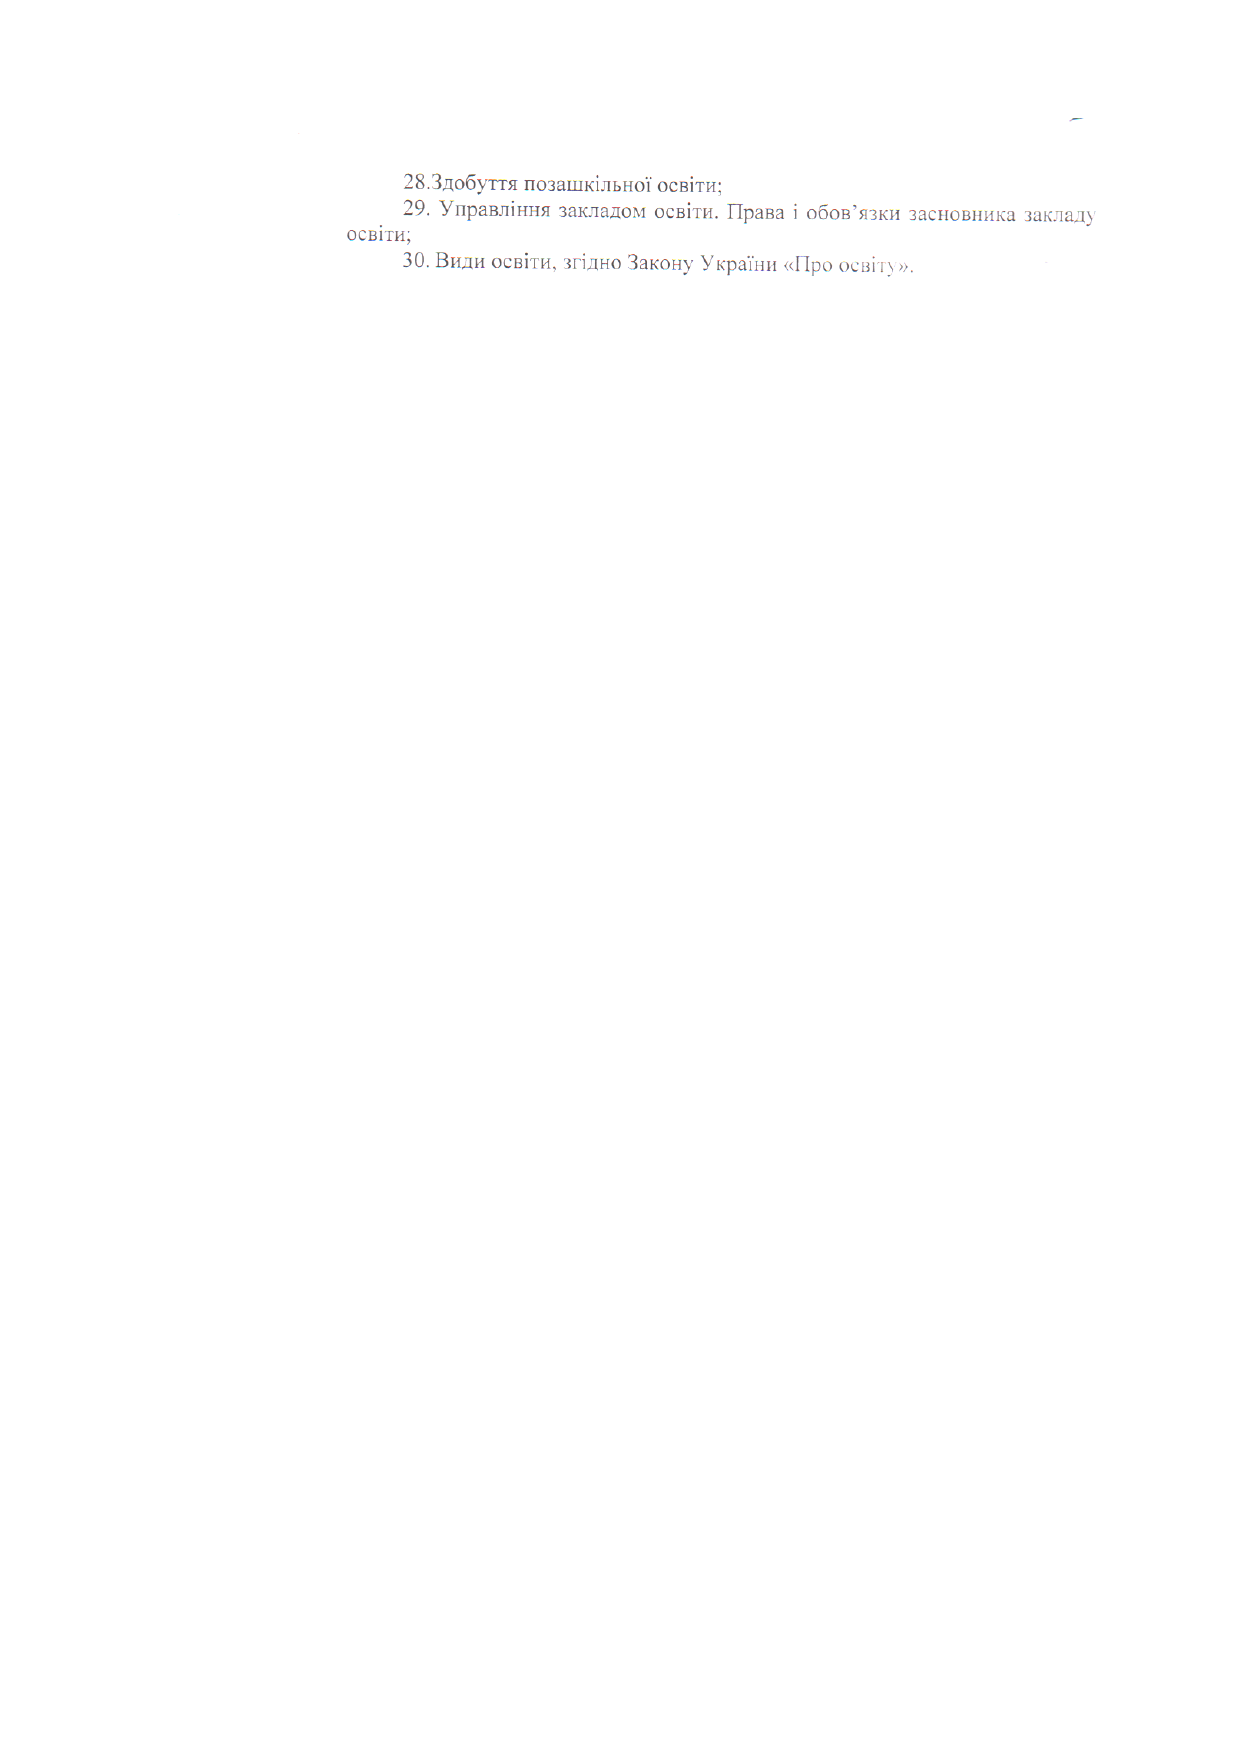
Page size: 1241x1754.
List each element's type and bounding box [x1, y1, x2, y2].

picture [177, 118, 1151, 309]
